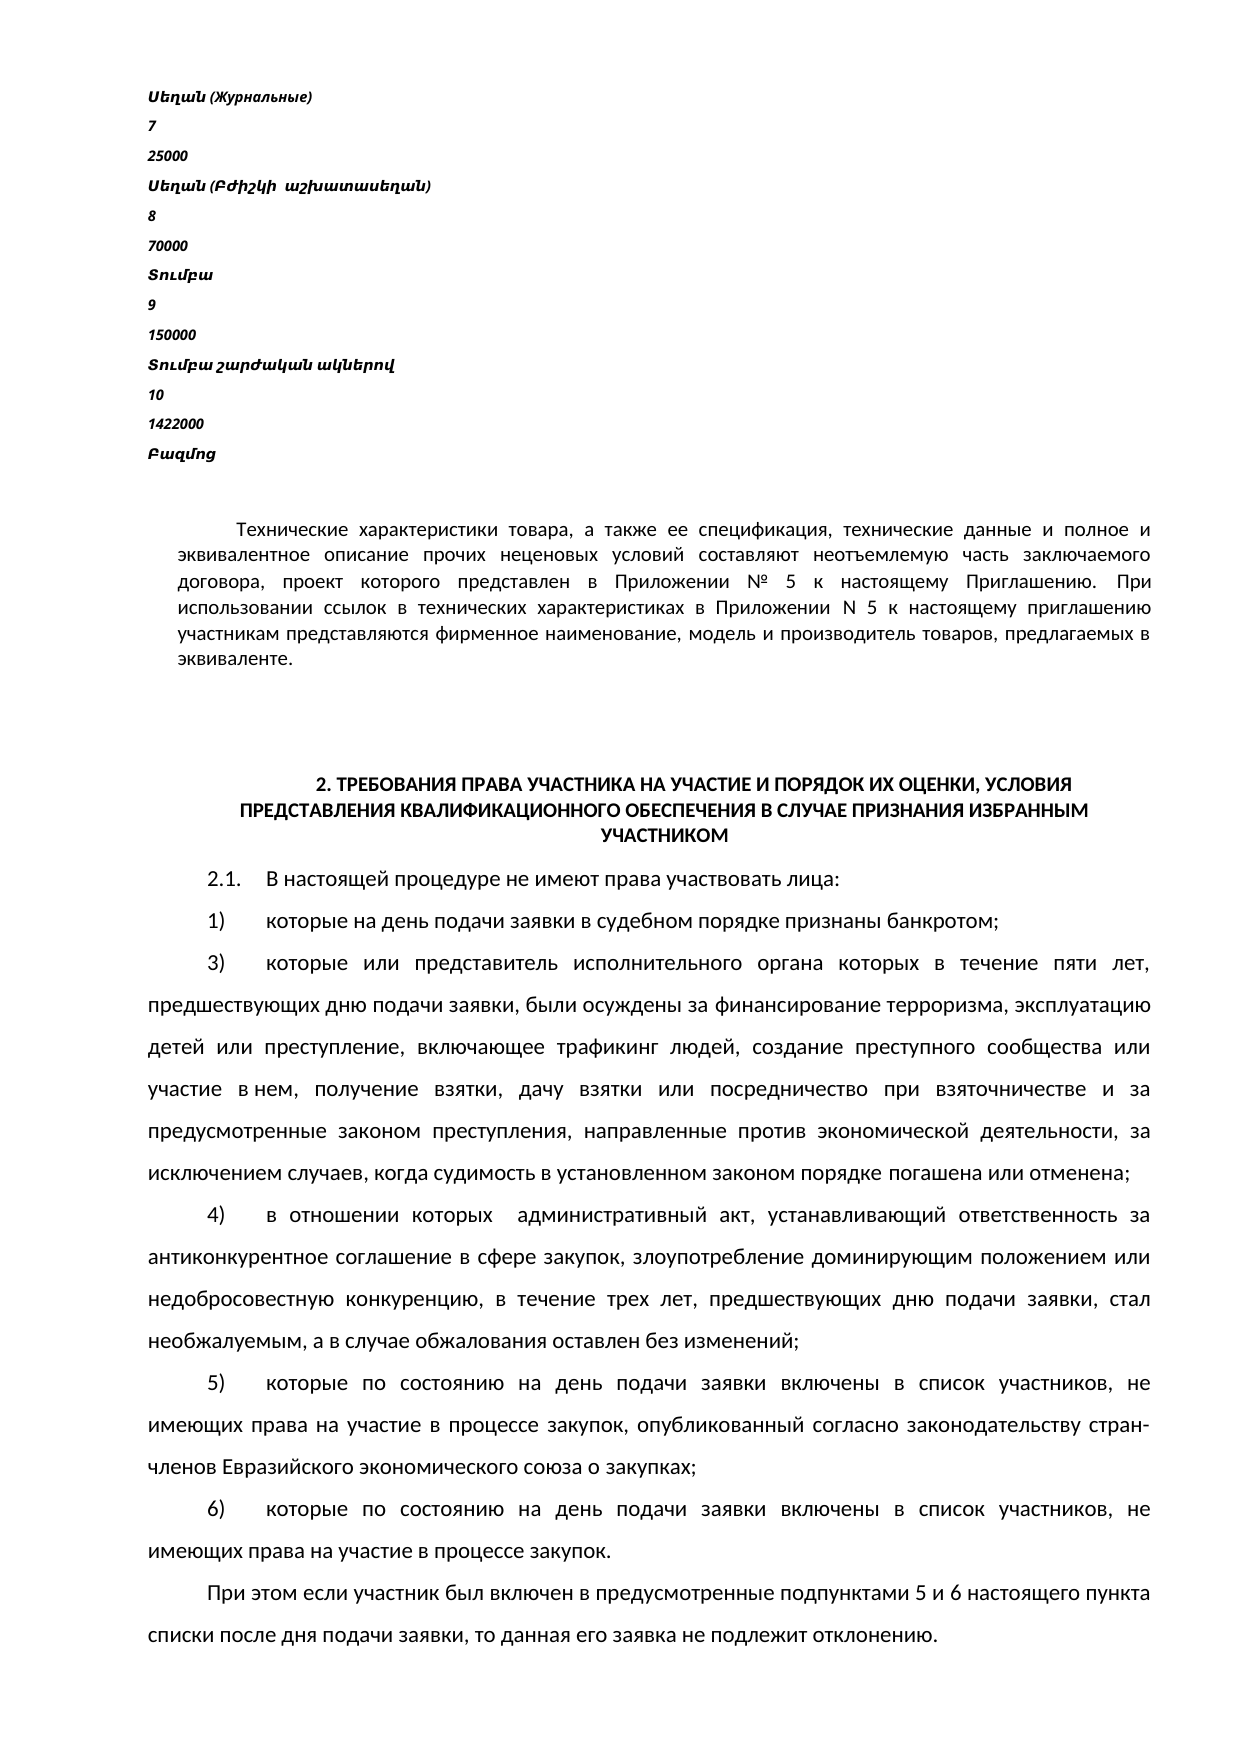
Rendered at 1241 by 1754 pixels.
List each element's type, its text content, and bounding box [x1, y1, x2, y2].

text При этом если участник был включен в предусмотренные подпунктами 5 и 6 настоящего пункта списки после дня подачи заявки, то данная его заявка не подлежит отклонению. [148, 1578, 1152, 1648]
text 2.1. В настоящей процедуре не имеют права участвовать лица: [148, 864, 1152, 893]
text 1) которые на день подачи заявки в судебном порядке признаны банкротом; [148, 907, 1152, 934]
text 4) в отношении которых административный акт, устанавливающий ответственность за антиконкурентное соглашение в сфере закупок, злоупотребление доминирующим положением или недобросовестную конкуренцию, в течение трех лет, предшествующих дню подачи заявки, стал необжалуемым, а в случае обжалования оставлен без изменений; [148, 1200, 1152, 1354]
text 3) которые или представитель исполнительного органа которых в течение пяти лет, предшествующих дню подачи заявки, были осуждены за финансирование терроризма, эксплуатацию детей или преступление, включающее трафикинг людей, создание преступного сообщества или участие в нем, получение взятки, дачу взятки или посредничество при взяточничестве и за предусмотренные законом преступления, направленные против экономической деятельности, за исключением случаев, когда судимость в установленном законом порядке погашена или отменена; [148, 948, 1152, 1186]
text 2. ТРЕБОВАНИЯ ПРАВА УЧАСТНИКА НА УЧАСТИЕ И ПОРЯДОК ИХ ОЦЕНКИ, УСЛОВИЯ ПРЕДСТАВЛЕНИЯ КВАЛИФИКАЦИОННОГО ОБЕСПЕЧЕНИЯ В СЛУЧАЕ ПРИЗНАНИЯ ИЗБРАННЫМ УЧАСТНИКОМ [177, 772, 1152, 848]
text 5) которые по состоянию на день подачи заявки включены в список участников, не имеющих права на участие в процессе закупок, опубликованный согласно законодательству стран-членов Евразийского экономического союза о закупках; [148, 1368, 1152, 1480]
text 6) которые по состоянию на день подачи заявки включены в список участников, не имеющих права на участие в процессе закупок. [148, 1494, 1152, 1564]
text Технические характеристики товара, а также ее спецификация, технические данные и полное и эквивалентное описание прочих неценовых условий составляют неотъемлемую часть заключаемого договора, проект которого представлен в Приложении № 5 к настоящему Приглашению. При использовании ссылок в технических характеристиках в Приложении N 5 к настоящему приглашению участникам представляются фирменное наименование, модель и производитель товаров, предлагаемых в эквиваленте. [177, 516, 1152, 671]
